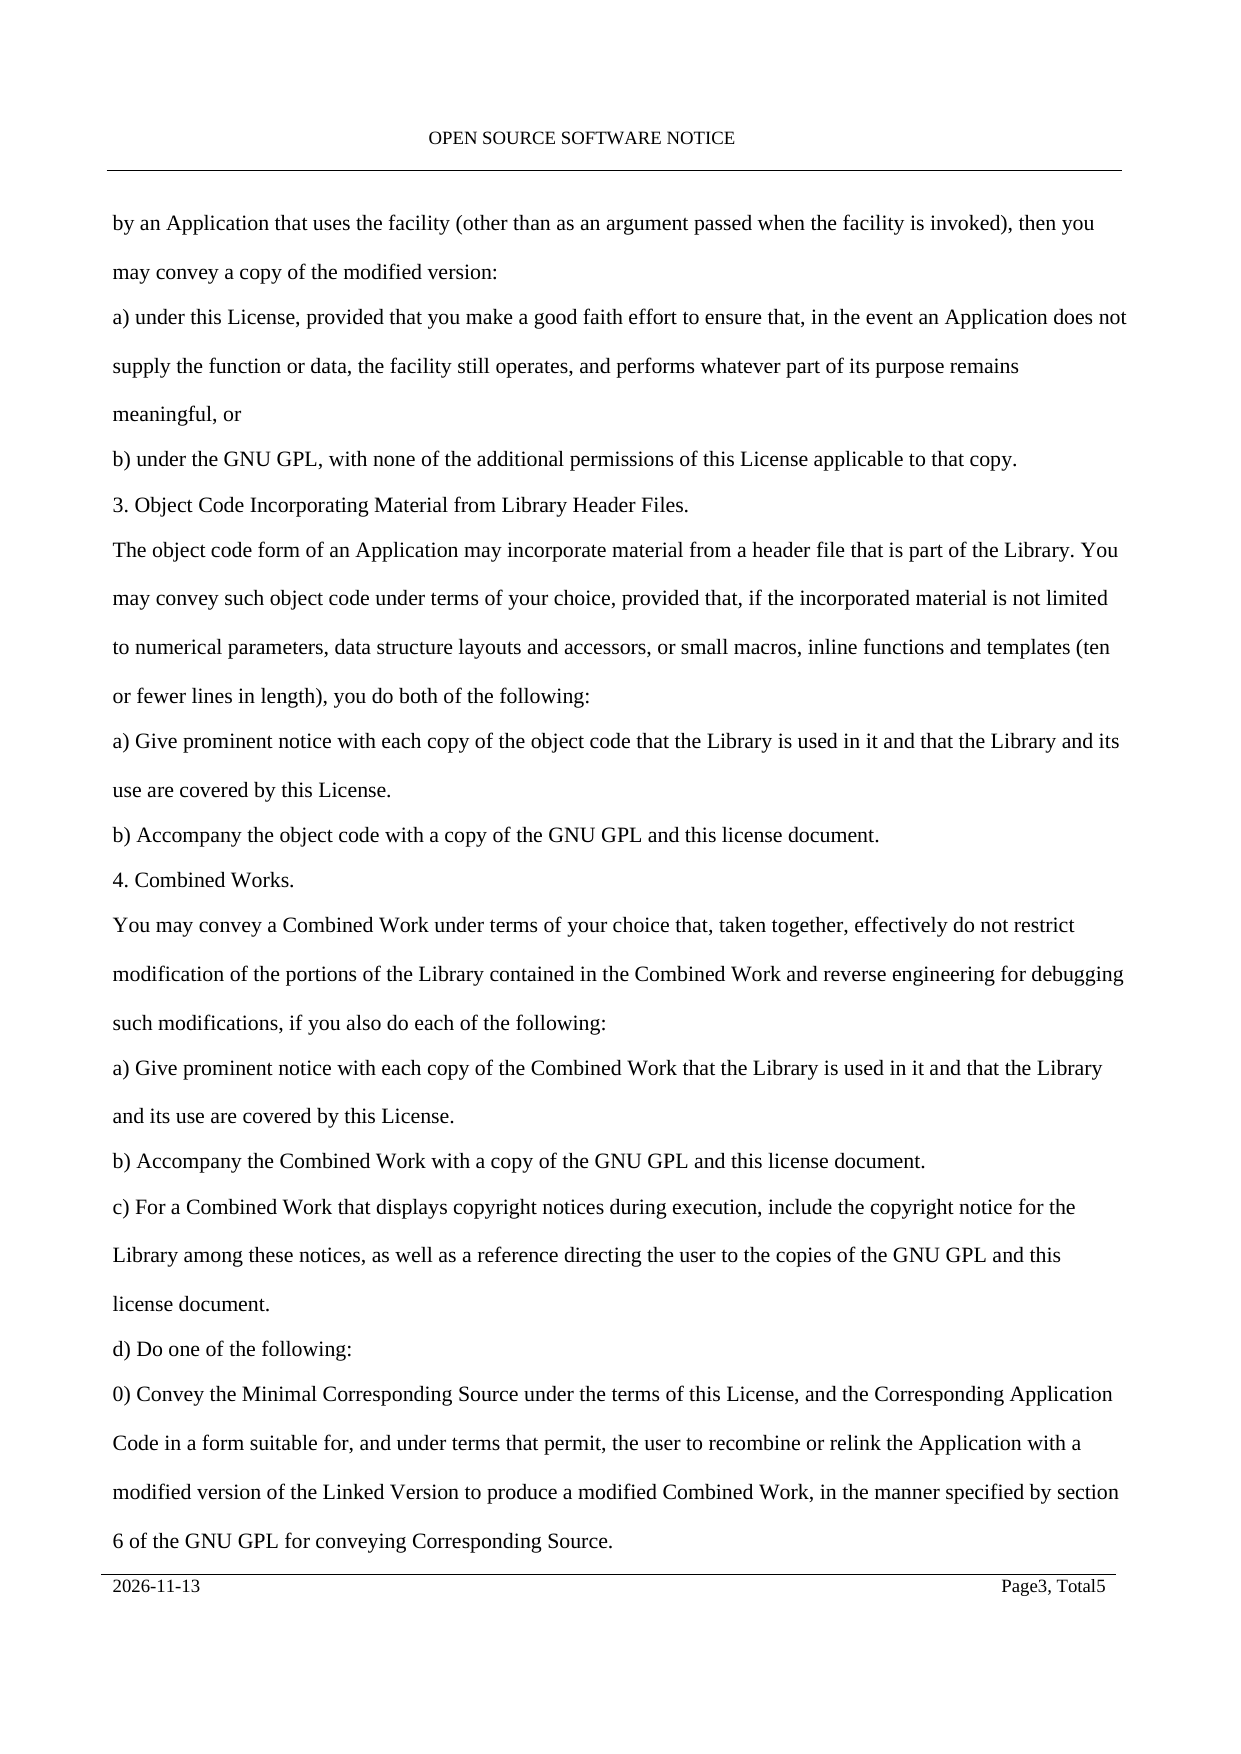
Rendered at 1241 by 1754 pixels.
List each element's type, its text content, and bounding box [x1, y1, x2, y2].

text 4. Combined Works. [112, 863, 1128, 896]
text a) Give prominent notice with each copy of the Combined Work that the Library is used in it and that the Library and its use are covered by this License. [112, 1051, 1128, 1132]
text 0) Convey the Minimal Corresponding Source under the terms of this License, and the Corresponding Application Code in a form suitable for, and under terms that permit, the user to recombine or relink the Application with a modified version of the Linked Version to produce a modified Combined Work, in the manner specified by section 6 of the GNU GPL for conveying Corresponding Source. [112, 1378, 1128, 1556]
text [112, 206, 1128, 288]
text 3. Object Code Incorporating Material from Library Header Files. [112, 488, 1128, 520]
text a) Give prominent notice with each copy of the object code that the Library is used in it and that the Library and its use are covered by this License. [112, 724, 1128, 806]
text b) under the GNU GPL, with none of the additional permissions of this License applicable to that copy. [112, 443, 1128, 475]
text The object code form of an Application may incorporate material from a header file that is part of the Library. You may convey such object code under terms of your choice, provided that, if the incorporated material is not limited to numerical parameters, data structure layouts and accessors, or small macros, inline functions and templates (ten or fewer lines in length), you do both of the following: [112, 533, 1128, 712]
text c) For a Combined Work that displays copyright notices during execution, include the copyright notice for the Library among these notices, as well as a reference directing the user to the copies of the GNU GPL and this license document. [112, 1190, 1128, 1320]
text b) Accompany the object code with a copy of the GNU GPL and this license document. [112, 818, 1128, 851]
text b) Accompany the Combined Work with a copy of the GNU GPL and this license document. [112, 1145, 1128, 1177]
text a) under this License, provided that you make a good faith effort to ensure that, in the event an Application does not supply the function or data, the facility still operates, and performs whatever part of its purpose remains meaningful, or [112, 300, 1128, 430]
text You may convey a Combined Work under terms of your choice that, taken together, effectively do not restrict modification of the portions of the Library contained in the Combined Work and reverse engineering for debugging such modifications, if you also do each of the following: [112, 908, 1128, 1038]
text d) Do one of the following: [112, 1333, 1128, 1365]
